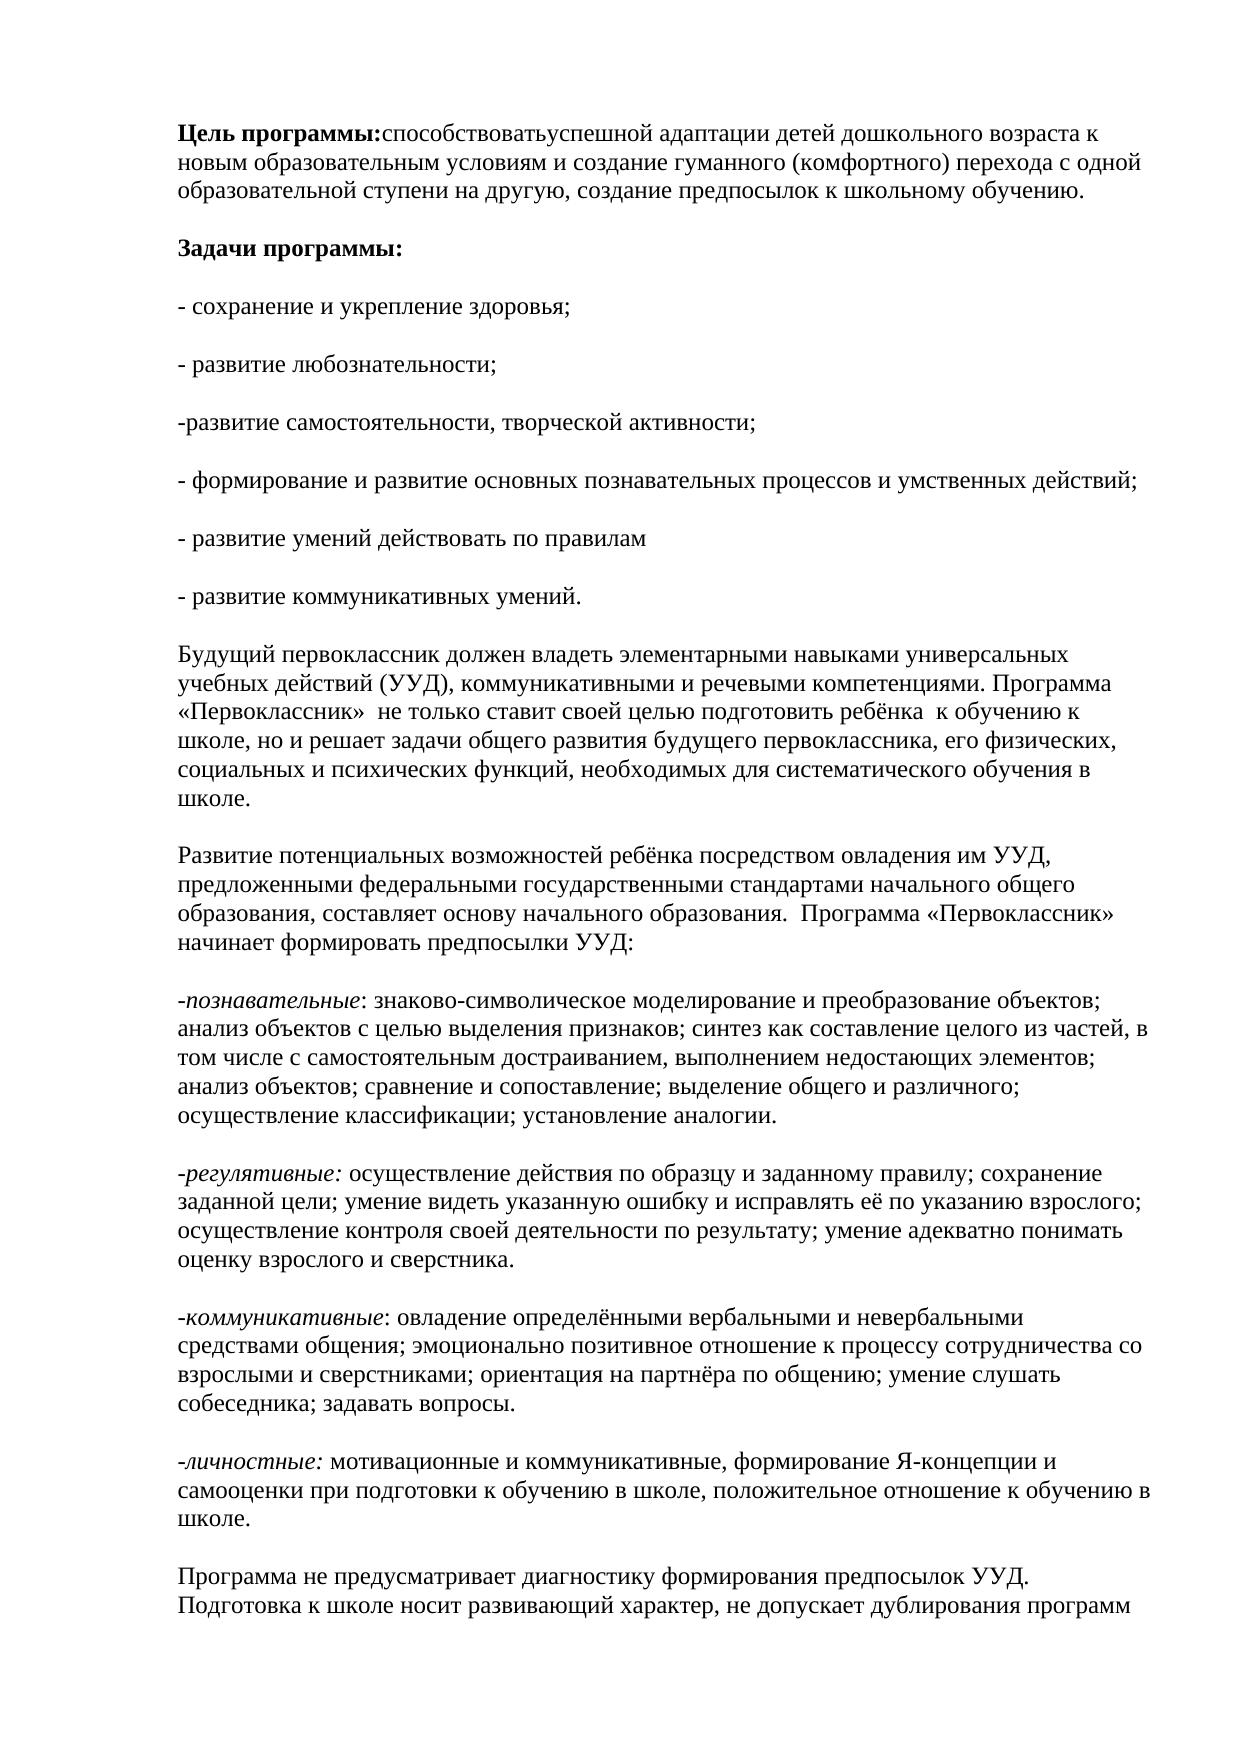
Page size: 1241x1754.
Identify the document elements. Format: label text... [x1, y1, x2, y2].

text Будущий первоклассник должен владеть элементарными навыками универсальных учебных действий (УУД), коммуникативными и речевыми компетенциями. Программа «Первоклассник» не только ставит своей целью подготовить ребёнка к обучению к школе, но и решает задачи общего развития будущего первоклассника, его физических, социальных и психических функций, необходимых для систематического обучения в школе. [177, 639, 1152, 811]
text -регулятивные: осуществление действия по образцу и заданному правилу; сохранение заданной цели; умение видеть указанную ошибку и исправлять её по указанию взрослого; осуществление контроля своей деятельности по результату; умение адекватно понимать оценку взрослого и сверстника. [177, 1158, 1152, 1273]
text - формирование и развитие основных познавательных процессов и умственных действий; [177, 465, 1152, 494]
text -личностные: мотивационные и коммуникативные, формирование Я-концепции и самооценки при подготовки к обучению в школе, положительное отношение к обучению в школе. [177, 1446, 1152, 1532]
text Развитие потенциальных возможностей ребёнка посредством овладения им УУД, предложенными федеральными государственными стандартами начального общего образования, составляет основу начального образования. Программа «Первоклассник» начинает формировать предпосылки УУД: [177, 841, 1152, 956]
text - развитие любознательности; [177, 349, 1152, 378]
text -развитие самостоятельности, творческой активности; [177, 407, 1152, 436]
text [177, 1561, 1152, 1619]
text - развитие коммуникативных умений. [177, 581, 1152, 610]
text Задачи программы: [177, 233, 1152, 262]
text -познавательные: знаково-символическое моделирование и преобразование объектов; анализ объектов с целью выделения признаков; синтез как составление целого из частей, в том числе с самостоятельным достраиванием, выполнением недостающих элементов; анализ объектов; сравнение и сопоставление; выделение общего и различного; осуществление классификации; установление аналогии. [177, 985, 1152, 1128]
text -коммуникативные: овладение определёнными вербальными и невербальными средствами общения; эмоционально позитивное отношение к процессу сотрудничества со взрослыми и сверстниками; ориентация на партнёра по общению; умение слушать собеседника; задавать вопросы. [177, 1302, 1152, 1417]
text - сохранение и укрепление здоровья; [177, 291, 1152, 320]
text - развитие умений действовать по правилам [177, 523, 1152, 552]
text Цель программы:способствоватьуспешной адаптации детей дошкольного возраста к новым образовательным условиям и создание гуманного (комфортного) перехода с одной образовательной ступени на другую, создание предпосылок к школьному обучению. [177, 118, 1152, 204]
